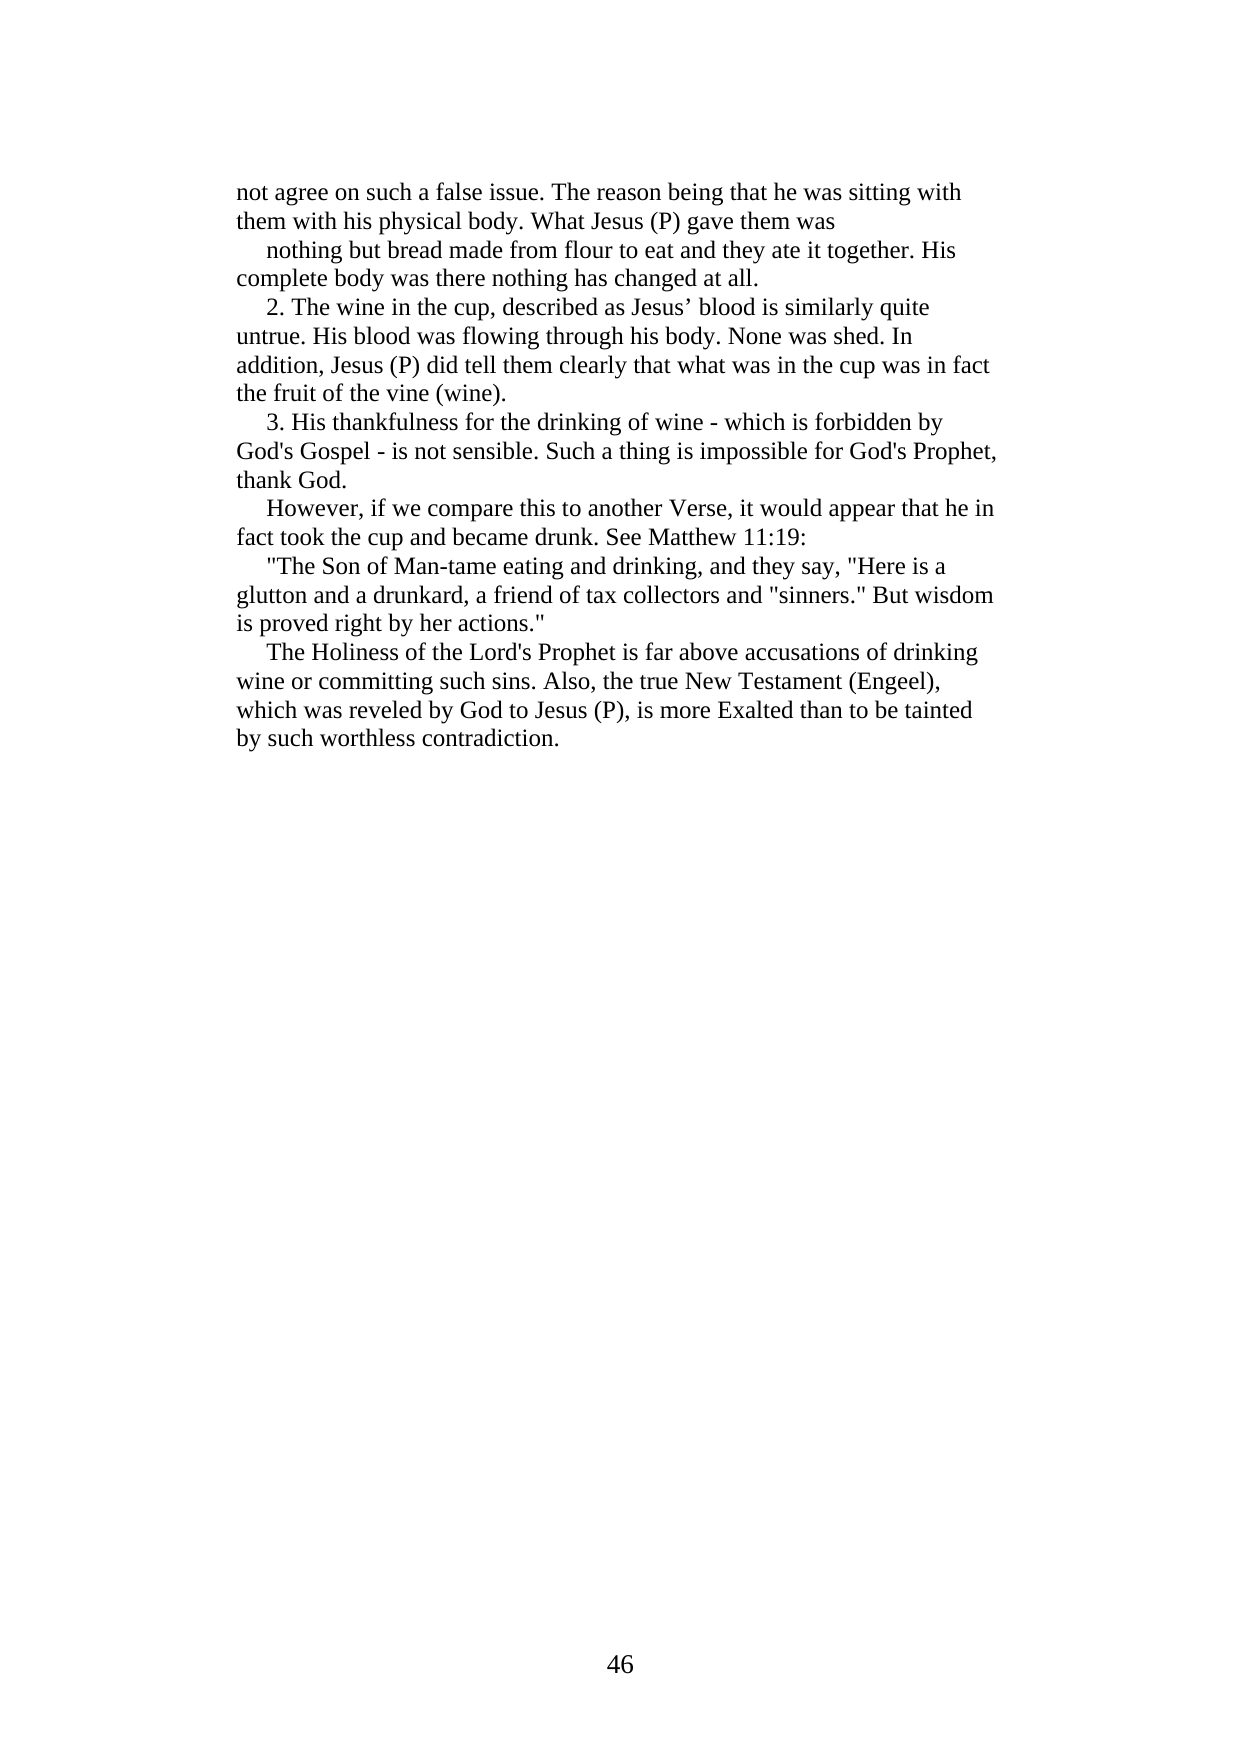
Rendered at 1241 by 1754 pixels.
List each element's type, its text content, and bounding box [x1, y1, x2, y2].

text However, if we compare this to another Verse, it would appear that he in fact took the cup and became drunk. See Matthew 11:19: [236, 493, 1004, 551]
text 3. His thankfulness for the drinking of wine - which is forbidden by God's Gospel - is not sensible. Such a thing is impossible for God's Prophet, thank God. [236, 407, 1004, 493]
text nothing but bread made from flour to eat and they ate it together. His complete body was there nothing has changed at all. [236, 235, 1004, 292]
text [236, 177, 1004, 235]
text "The Son of Man-tame eating and drinking, and they say, "Here is a glutton and a drunkard, a friend of tax collectors and "sinners." But wisdom is proved right by her actions." [236, 551, 1004, 637]
text The Holiness of the Lord's Prophet is far above accusations of drinking wine or committing such sins. Also, the true New Testament (Engeel), which was reveled by God to Jesus (P), is more Exalted than to be tainted by such worthless contradiction. [236, 637, 1004, 752]
text 2. The wine in the cup, described as Jesus’ blood is similarly quite untrue. His blood was flowing through his body. None was shed. In addition, Jesus (P) did tell them clearly that what was in the cup was in fact the fruit of the vine (wine). [236, 292, 1004, 407]
